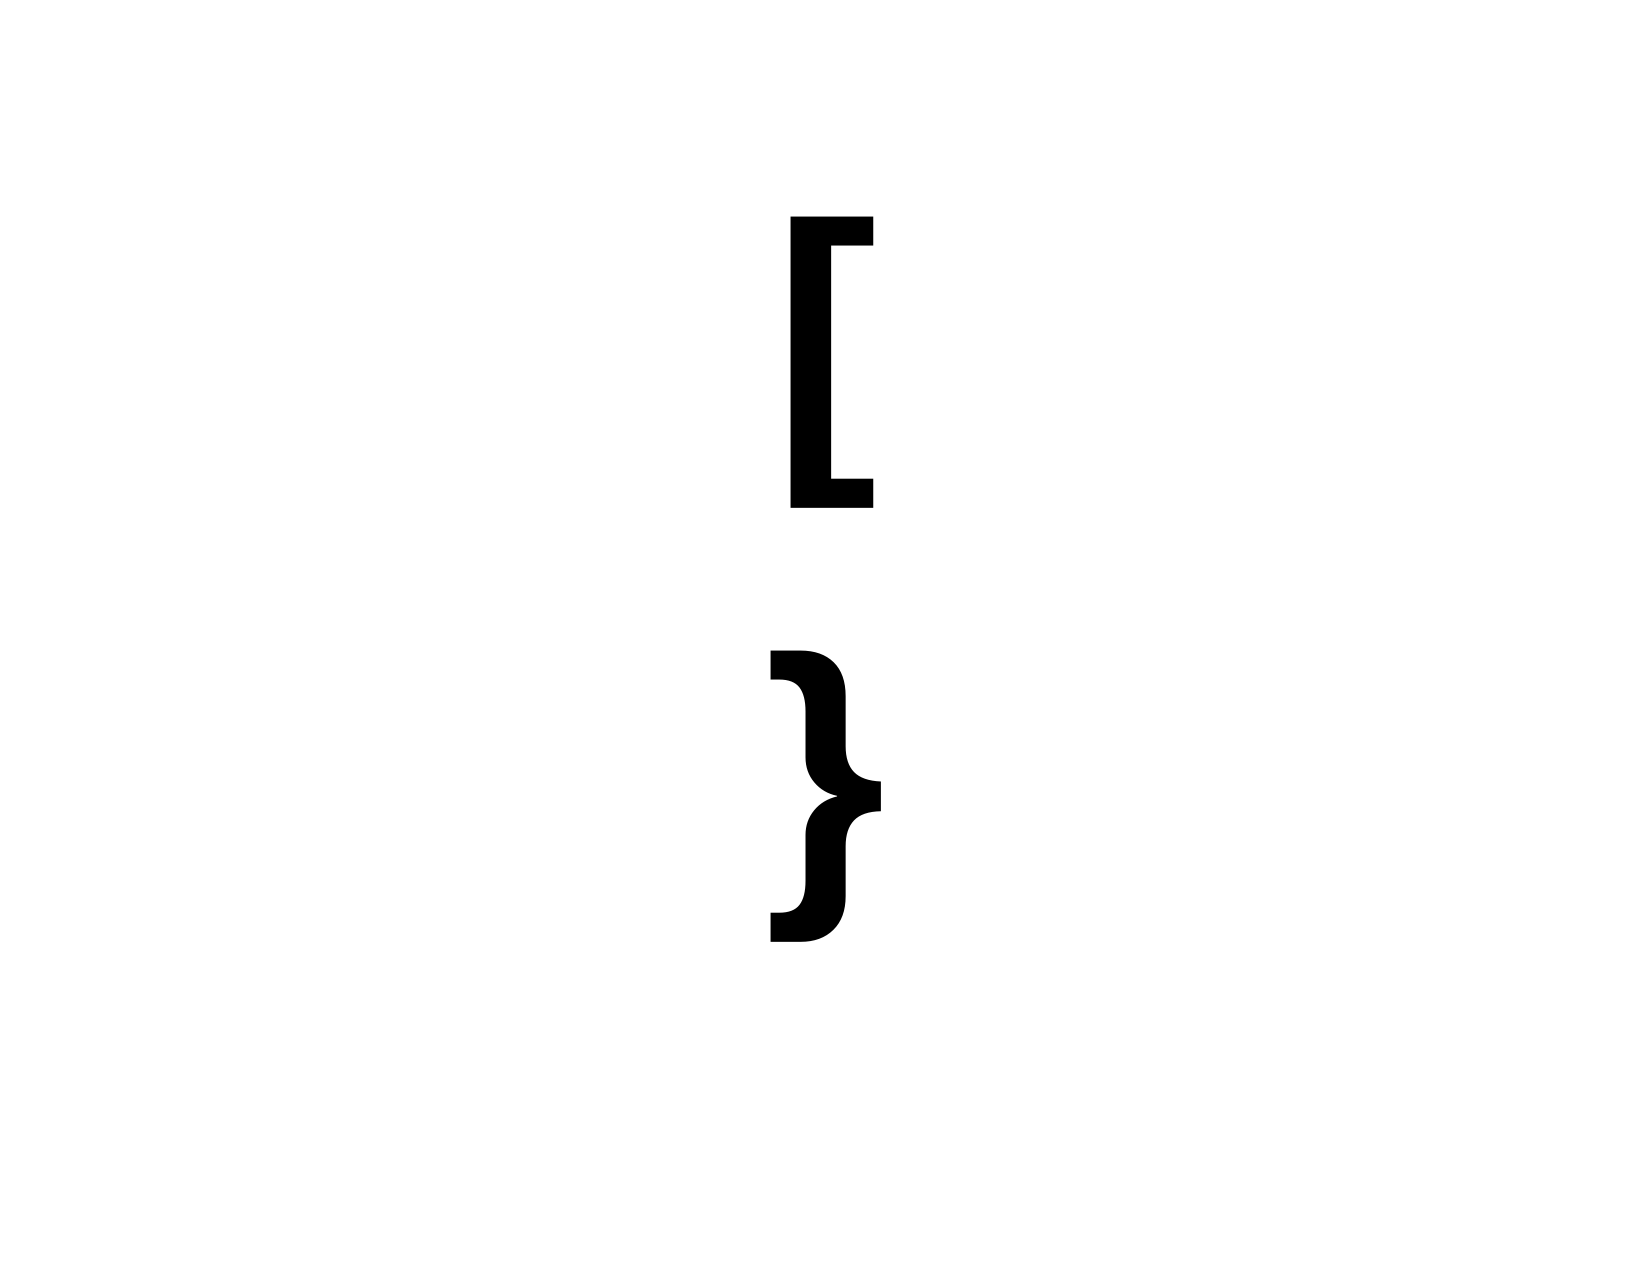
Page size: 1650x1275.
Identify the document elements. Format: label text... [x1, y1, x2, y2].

text } [150, 584, 1500, 943]
text [ [150, 150, 1500, 509]
